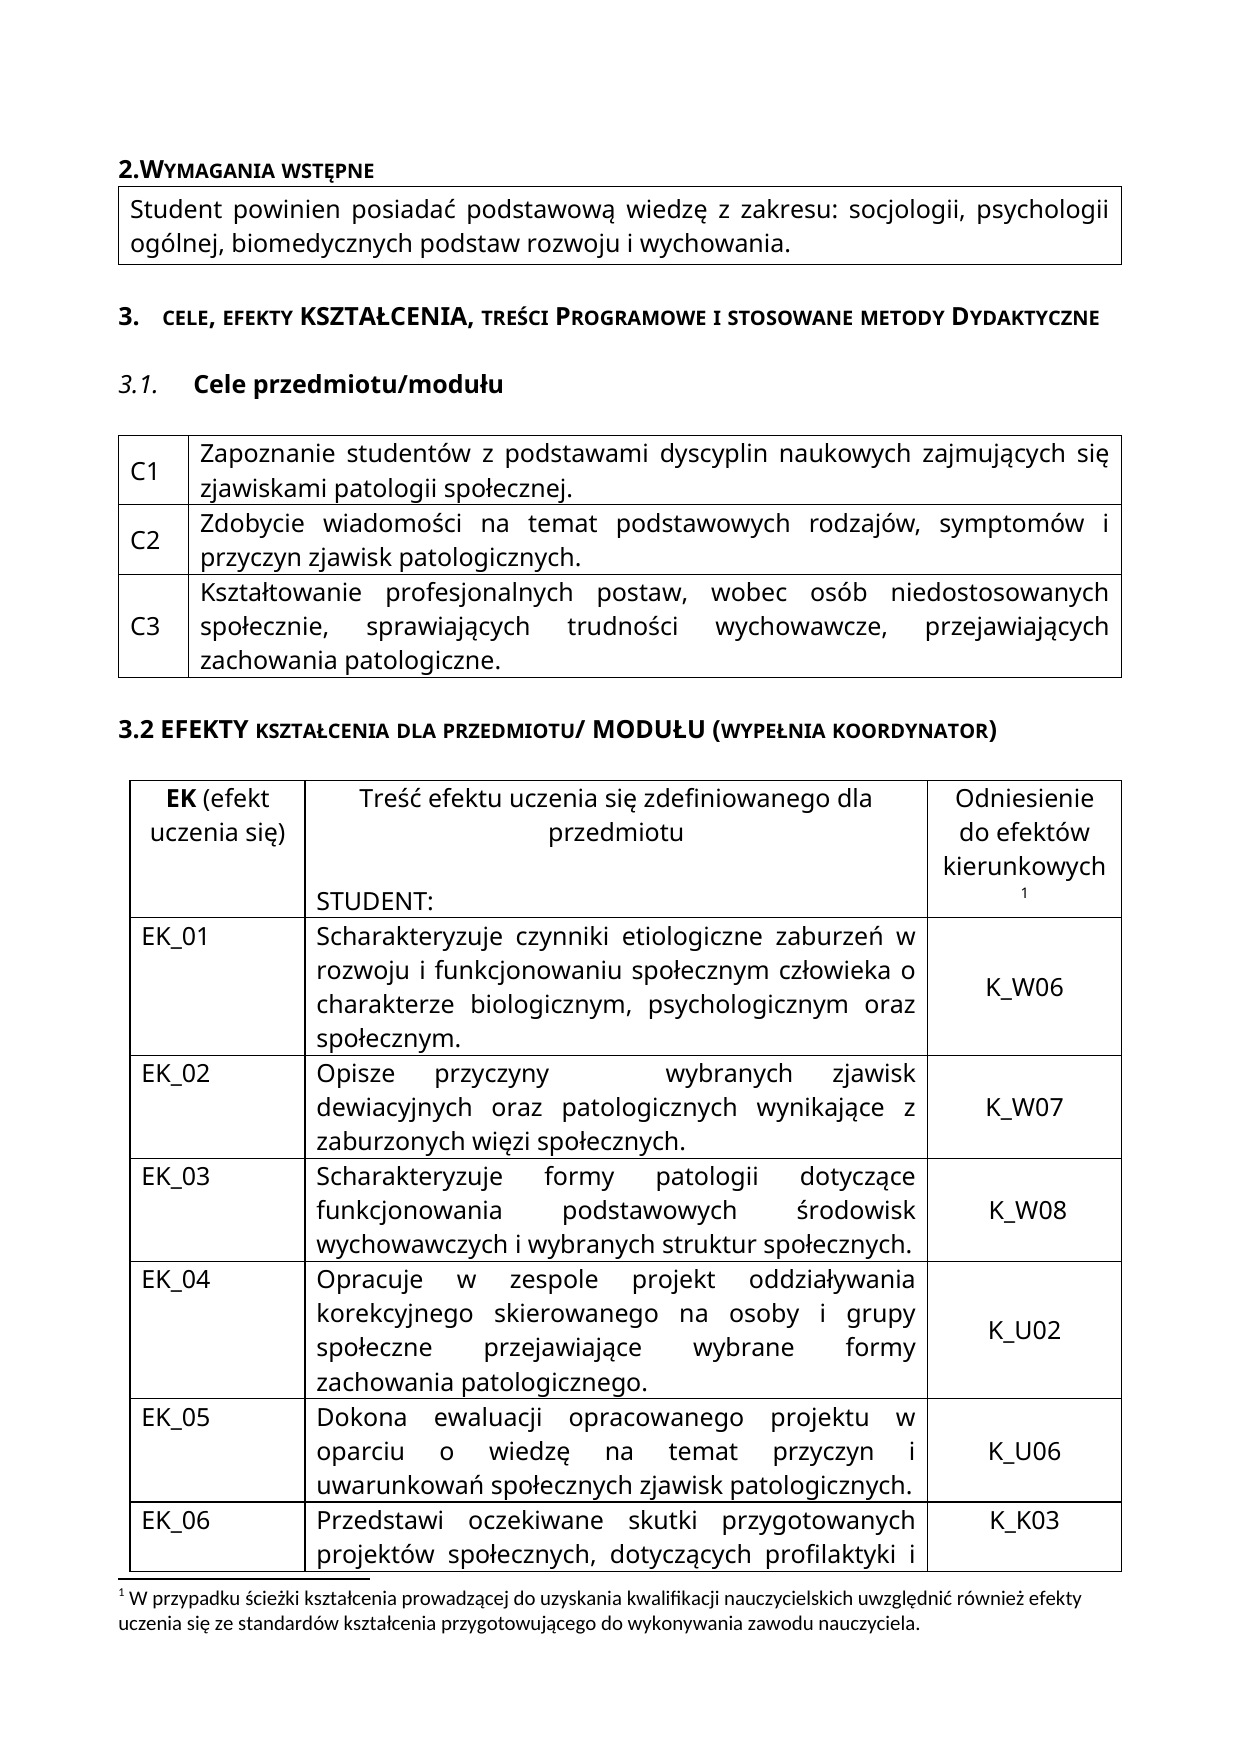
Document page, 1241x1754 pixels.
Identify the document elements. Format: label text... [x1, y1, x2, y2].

table_cell Kształtowanie profesjonalnych postaw, wobec osób niedostosowanych społecznie, sprawiających trudności wychowawcze, przejawiających zachowania patologiczne. [189, 575, 1121, 677]
table_header EK (efekt uczenia się) [131, 781, 304, 917]
table_cell EK_02 [131, 1056, 304, 1158]
table_cell Opracuje w zespole projekt oddziaływania korekcyjnego skierowanego na osoby i grupy społeczne przejawiające wybrane formy zachowania patologicznego. [306, 1262, 927, 1398]
table_cell Opisze przyczyny wybranych zjawisk dewiacyjnych oraz patologicznych wynikające z zaburzonych więzi społecznych. [306, 1056, 927, 1158]
table_cell EK_04 [131, 1262, 304, 1398]
table_cell C3 [119, 575, 188, 677]
list cele, efekty KSZTAŁCENIA, treści Programowe i stosowane metody Dydaktyczne [118, 299, 1122, 333]
table_header Treść efektu uczenia się zdefiniowanego dla przedmiotu STUDENT: [306, 781, 927, 917]
table_cell EK_06 [131, 1503, 304, 1571]
table_header C1 [119, 436, 188, 504]
text 3.2 EFEKTY kształcenia dla przedmiotu/ MODUŁU (wypełnia koordynator) [118, 712, 1122, 746]
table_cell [306, 1503, 927, 1571]
table_cell EK_05 [131, 1399, 304, 1501]
table_cell EK_03 [131, 1159, 304, 1261]
table_cell K_W06 [928, 918, 1121, 1054]
text 2.Wymagania wstępne [118, 152, 1122, 186]
table_cell Zdobycie wiadomości na temat podstawowych rodzajów, symptomów i przyczyn zjawisk patologicznych. [189, 505, 1121, 573]
table_cell K_W08 [928, 1159, 1121, 1261]
list Cele przedmiotu/modułu [118, 367, 1122, 401]
table_cell K_K03 [928, 1503, 1121, 1571]
table_cell Scharakteryzuje formy patologii dotyczące funkcjonowania podstawowych środowisk wychowawczych i wybranych struktur społecznych. [306, 1159, 927, 1261]
table_cell K_U02 [928, 1262, 1121, 1398]
table_cell Scharakteryzuje czynniki etiologiczne zaburzeń w rozwoju i funkcjonowaniu społecznym człowieka o charakterze biologicznym, psychologicznym oraz społecznym. [306, 918, 927, 1054]
table_header Zapoznanie studentów z podstawami dyscyplin naukowych zajmujących się zjawiskami patologii społecznej. [189, 436, 1121, 504]
table_header Student powinien posiadać podstawową wiedzę z zakresu: socjologii, psychologii ogólnej, biomedycznych podstaw rozwoju i wychowania. [119, 187, 1121, 264]
table_cell Dokona ewaluacji opracowanego projektu w oparciu o wiedzę na temat przyczyn i uwarunkowań społecznych zjawisk patologicznych. [306, 1399, 927, 1501]
table_cell K_U06 [928, 1399, 1121, 1501]
table_cell C2 [119, 505, 188, 573]
table_cell EK_01 [131, 918, 304, 1054]
table_header Odniesienie do efektów kierunkowych [928, 781, 1121, 917]
table_cell K_W07 [928, 1056, 1121, 1158]
